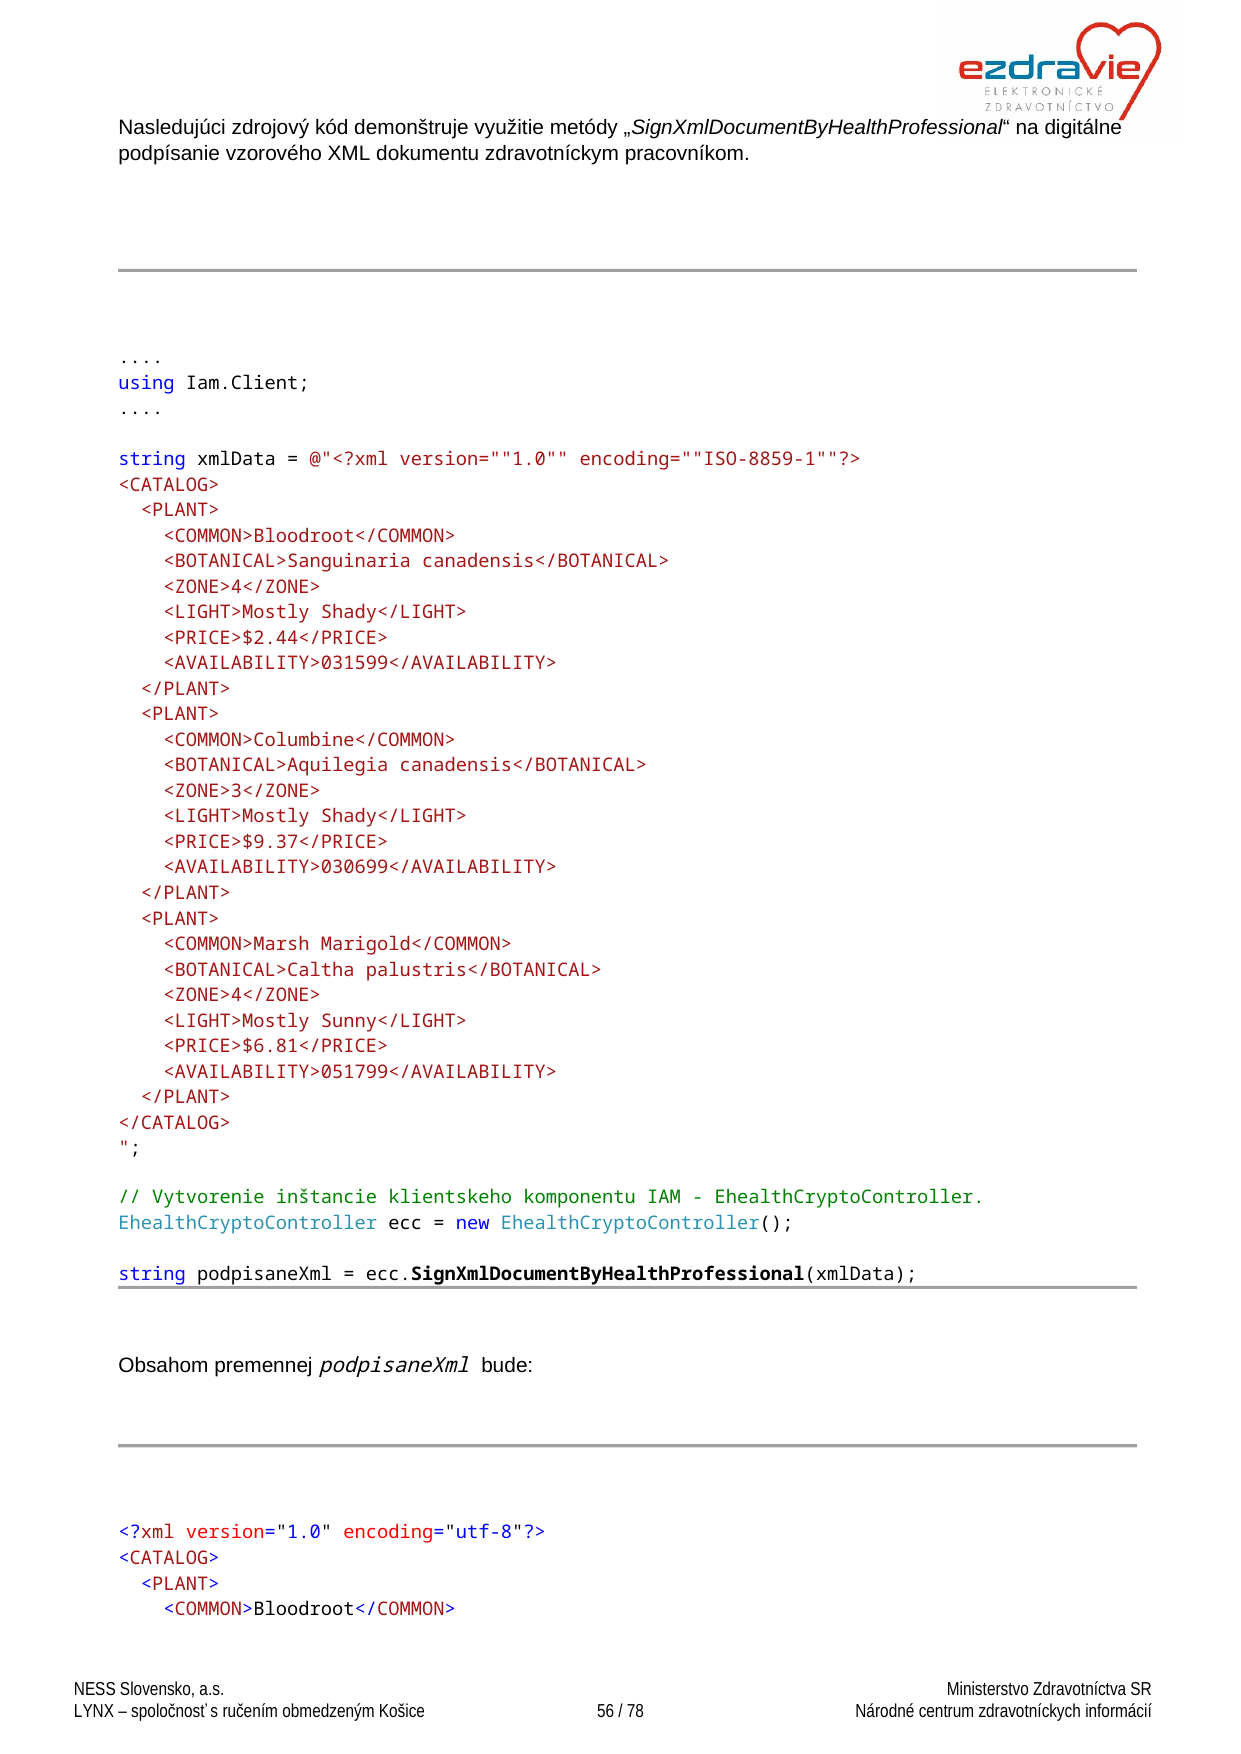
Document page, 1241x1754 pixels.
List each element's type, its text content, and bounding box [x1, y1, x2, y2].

text Nasledujúci zdrojový kód demonštruje využitie metódy „SignXmlDocumentByHealthProfessional“ na digitálne podpísanie vzorového XML dokumentu zdravotníckym pracovníkom. [118, 115, 1137, 165]
text <?xml version="1.0" encoding="utf-8"?> [118, 1519, 1137, 1544]
text <PRICE>$6.81</PRICE> [118, 1032, 1137, 1058]
text <AVAILABILITY>051799</AVAILABILITY> [118, 1058, 1137, 1083]
text string podpisaneXml = ecc.SignXmlDocumentByHealthProfessional(xmlData); [118, 1260, 1137, 1285]
text .... [118, 343, 1137, 369]
text <BOTANICAL>Caltha palustris</BOTANICAL> [118, 956, 1137, 981]
text <PLANT> [118, 1570, 1137, 1595]
text <AVAILABILITY>031599</AVAILABILITY> [118, 650, 1137, 675]
text .... [118, 394, 1137, 420]
text <PLANT> [118, 497, 1137, 522]
text <COMMON>Bloodroot</COMMON> [118, 522, 1137, 548]
text <ZONE>4</ZONE> [118, 981, 1137, 1007]
text <AVAILABILITY>030699</AVAILABILITY> [118, 854, 1137, 879]
text <PLANT> [118, 701, 1137, 726]
text <LIGHT>Mostly Shady</LIGHT> [118, 803, 1137, 828]
text EhealthCryptoController ecc = new EhealthCryptoController(); [118, 1209, 1137, 1235]
text "; [118, 1134, 1137, 1160]
text <ZONE>3</ZONE> [118, 777, 1137, 803]
text <COMMON>Marsh Marigold</COMMON> [118, 930, 1137, 956]
text </CATALOG> [118, 1109, 1137, 1134]
text </PLANT> [118, 879, 1137, 905]
text <COMMON>Columbine</COMMON> [118, 726, 1137, 752]
text <CATALOG> [118, 1544, 1137, 1570]
text <COMMON>Bloodroot</COMMON> [118, 1595, 1137, 1621]
text <PRICE>$2.44</PRICE> [118, 624, 1137, 650]
text <BOTANICAL>Aquilegia canadensis</BOTANICAL> [118, 752, 1137, 777]
text <LIGHT>Mostly Sunny</LIGHT> [118, 1007, 1137, 1032]
text Obsahom premennej podpisaneXml bude: [118, 1350, 1137, 1378]
picture [930, 0, 1188, 143]
text <BOTANICAL>Sanguinaria canadensis</BOTANICAL> [118, 548, 1137, 573]
text string xmlData = @"<?xml version=""1.0"" encoding=""ISO-8859-1""?> [118, 446, 1137, 471]
text <CATALOG> [118, 471, 1137, 497]
text <PLANT> [118, 905, 1137, 930]
text <PRICE>$9.37</PRICE> [118, 828, 1137, 854]
text </PLANT> [118, 1083, 1137, 1109]
text <LIGHT>Mostly Shady</LIGHT> [118, 599, 1137, 624]
text <ZONE>4</ZONE> [118, 573, 1137, 599]
text // Vytvorenie inštancie klientskeho komponentu IAM - EhealthCryptoController. [118, 1184, 1137, 1209]
text using Iam.Client; [118, 369, 1137, 394]
text </PLANT> [118, 675, 1137, 701]
